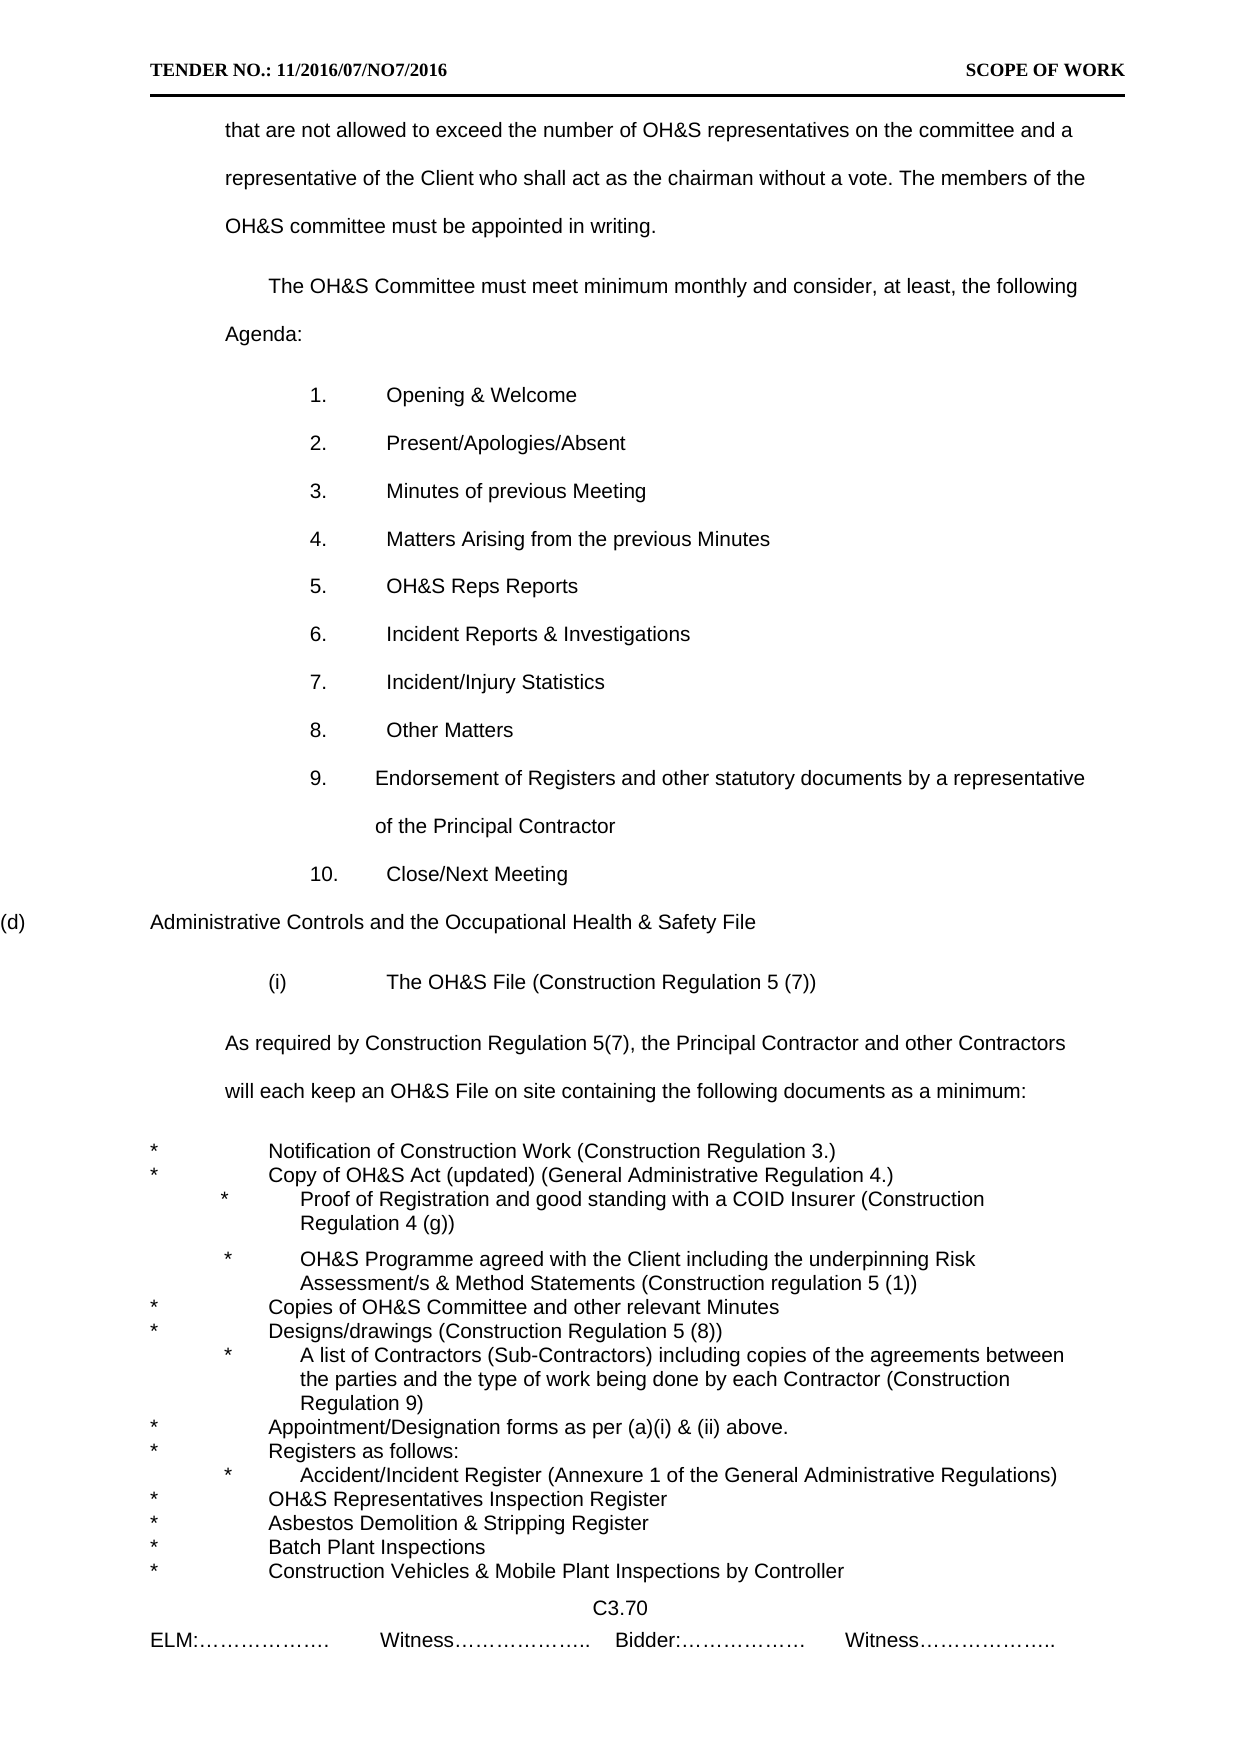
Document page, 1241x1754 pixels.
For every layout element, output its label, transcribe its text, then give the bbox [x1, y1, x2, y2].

text * Copy of OH&S Act (updated) (General Administrative Regulation 4.) [150, 1163, 1090, 1187]
text 10. Close/Next Meeting [225, 862, 1090, 886]
text * Accident/Incident Register (Annexure 1 of the General Administrative Regulations) [224, 1463, 1090, 1487]
text 2. Present/Apologies/Absent [225, 431, 1090, 454]
text (d) Administrative Controls and the Occupational Health & Safety File [0, 910, 1090, 934]
text * Appointment/Designation forms as per (a)(i) & (ii) above. [150, 1415, 1090, 1439]
text 6. Incident Reports & Investigations [225, 622, 1090, 646]
text 9. Endorsement of Registers and other statutory documents by a representative of the Principal Contractor [309, 766, 1090, 838]
text * Construction Vehicles & Mobile Plant Inspections by Controller [150, 1559, 1090, 1583]
text * Batch Plant Inspections [150, 1535, 1090, 1559]
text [225, 118, 1090, 238]
text * OH&S Programme agreed with the Client including the underpinning Risk Assessment/s & Method Statements (Construction regulation 5 (1)) [224, 1247, 1090, 1295]
text * Asbestos Demolition & Stripping Register [150, 1511, 1090, 1535]
text * OH&S Representatives Inspection Register [150, 1487, 1090, 1511]
text 7. Incident/Injury Statistics [225, 670, 1090, 694]
text * Registers as follows: [150, 1439, 1090, 1463]
text 4. Matters Arising from the previous Minutes [225, 526, 1090, 550]
text * Notification of Construction Work (Construction Regulation 3.) [150, 1139, 1090, 1163]
text * Proof of Registration and good standing with a COID Insurer (Construction Regulation 4 (g)) [220, 1187, 1090, 1235]
text * Copies of OH&S Committee and other relevant Minutes [150, 1295, 1090, 1319]
text * Designs/drawings (Construction Regulation 5 (8)) [150, 1319, 1090, 1343]
text 8. Other Matters [225, 718, 1090, 742]
text 1. Opening & Welcome [225, 383, 1090, 407]
text (i) The OH&S File (Construction Regulation 5 (7)) [141, 970, 1090, 994]
text As required by Construction Regulation 5(7), the Principal Contractor and other Contractors will each keep an OH&S File on site containing the following documents as a minimum: [225, 1031, 1090, 1102]
text The OH&S Committee must meet minimum monthly and consider, at least, the following Agenda: [225, 274, 1090, 346]
text 5. OH&S Reps Reports [225, 574, 1090, 598]
text 3. Minutes of previous Meeting [225, 478, 1090, 502]
text * A list of Contractors (Sub-Contractors) including copies of the agreements between the parties and the type of work being done by each Contractor (Construction Regulation 9) [224, 1343, 1090, 1415]
